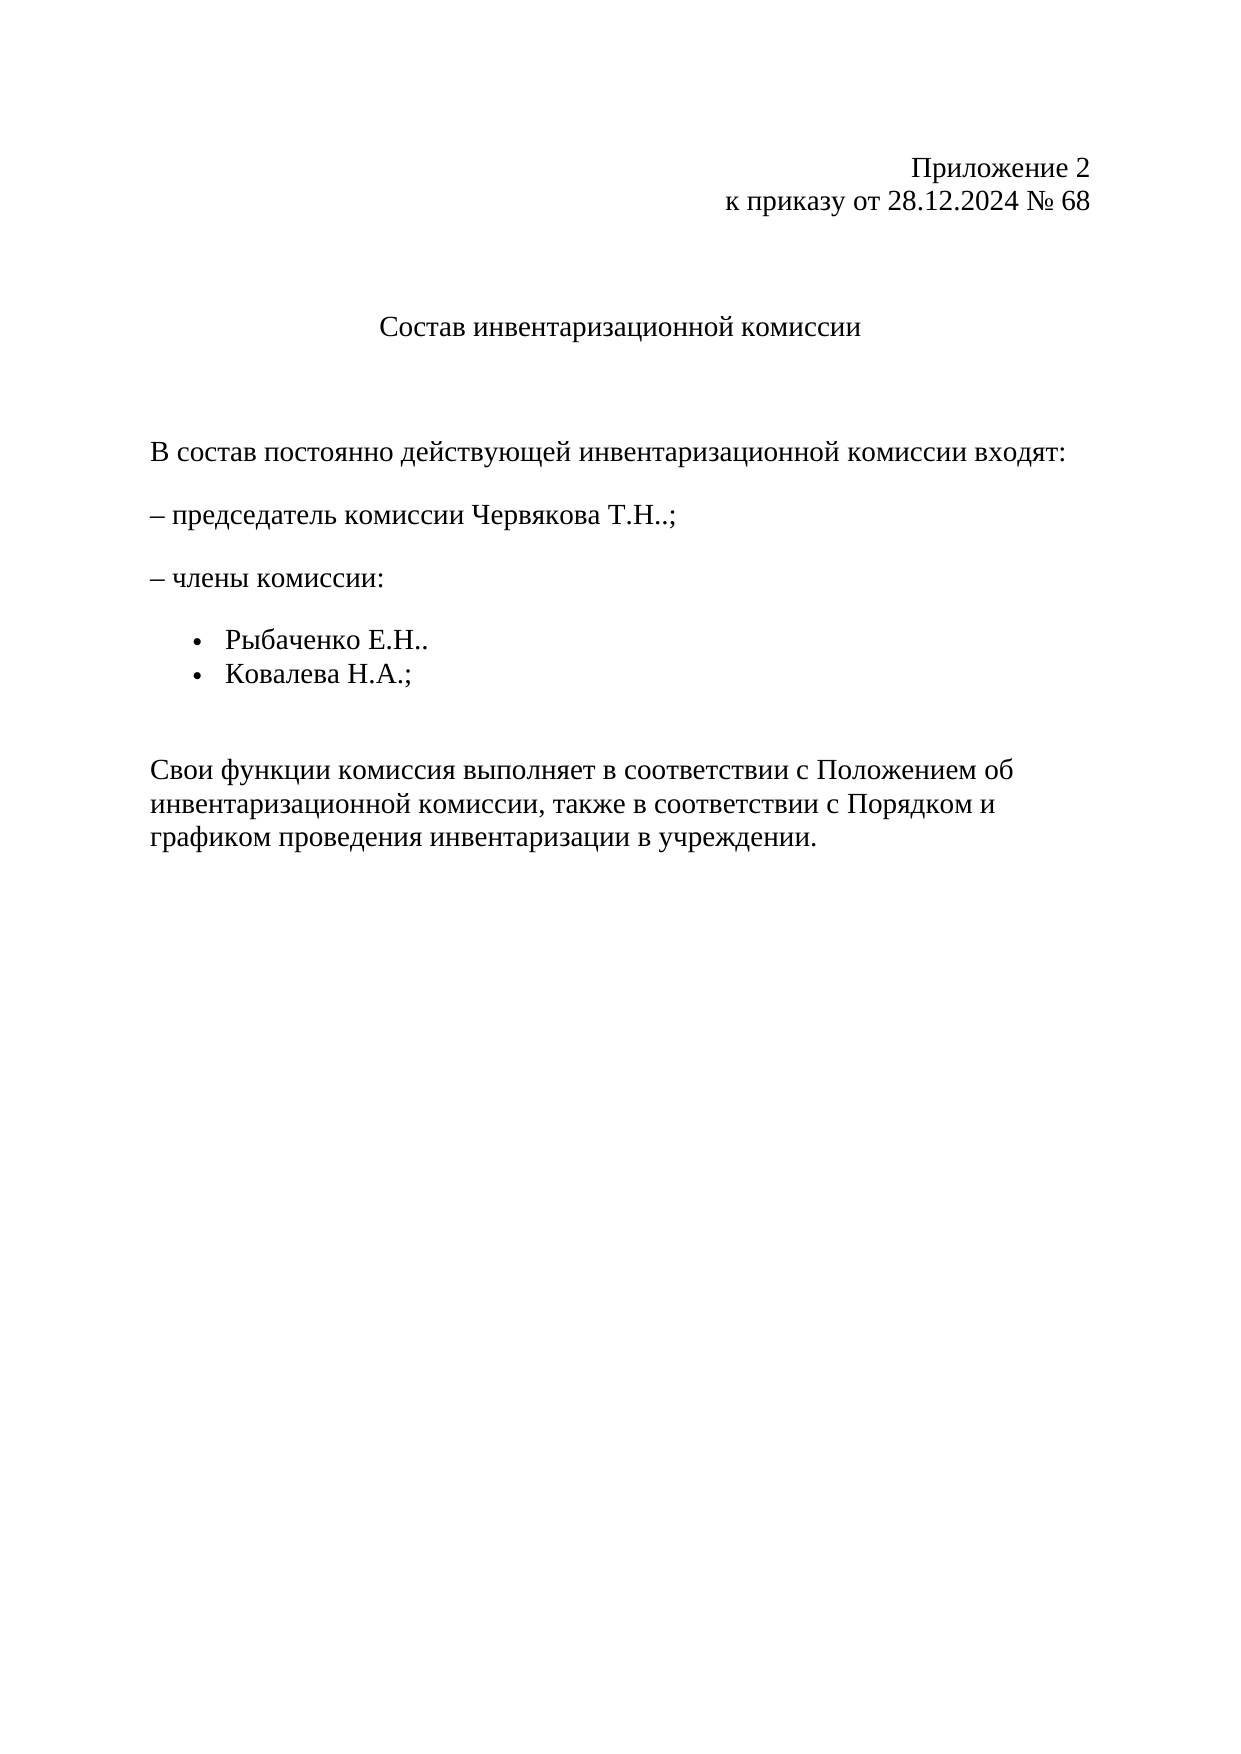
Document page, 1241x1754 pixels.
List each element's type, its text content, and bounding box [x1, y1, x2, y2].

text Свои функции комиссия выполняет в соответствии с Положением об инвентаризационной комиссии, также в соответствии с Порядком и графиком проведения инвентаризации в учреждении. [150, 752, 1090, 853]
text – члены комиссии: [150, 560, 1090, 593]
list Ковалева Н.А.; [194, 656, 1071, 689]
text Приложение 2 к приказу от 28.12.2024 № 68 [150, 150, 1090, 217]
text В состав постоянно действующей инвентаризационной комиссии входят: [150, 434, 1090, 468]
text – председатель комиссии Червякова Т.Н..; [150, 497, 1090, 531]
list Рыбаченко Е.Н.. [194, 622, 1071, 656]
text Состав инвентаризационной комиссии [150, 309, 1090, 342]
